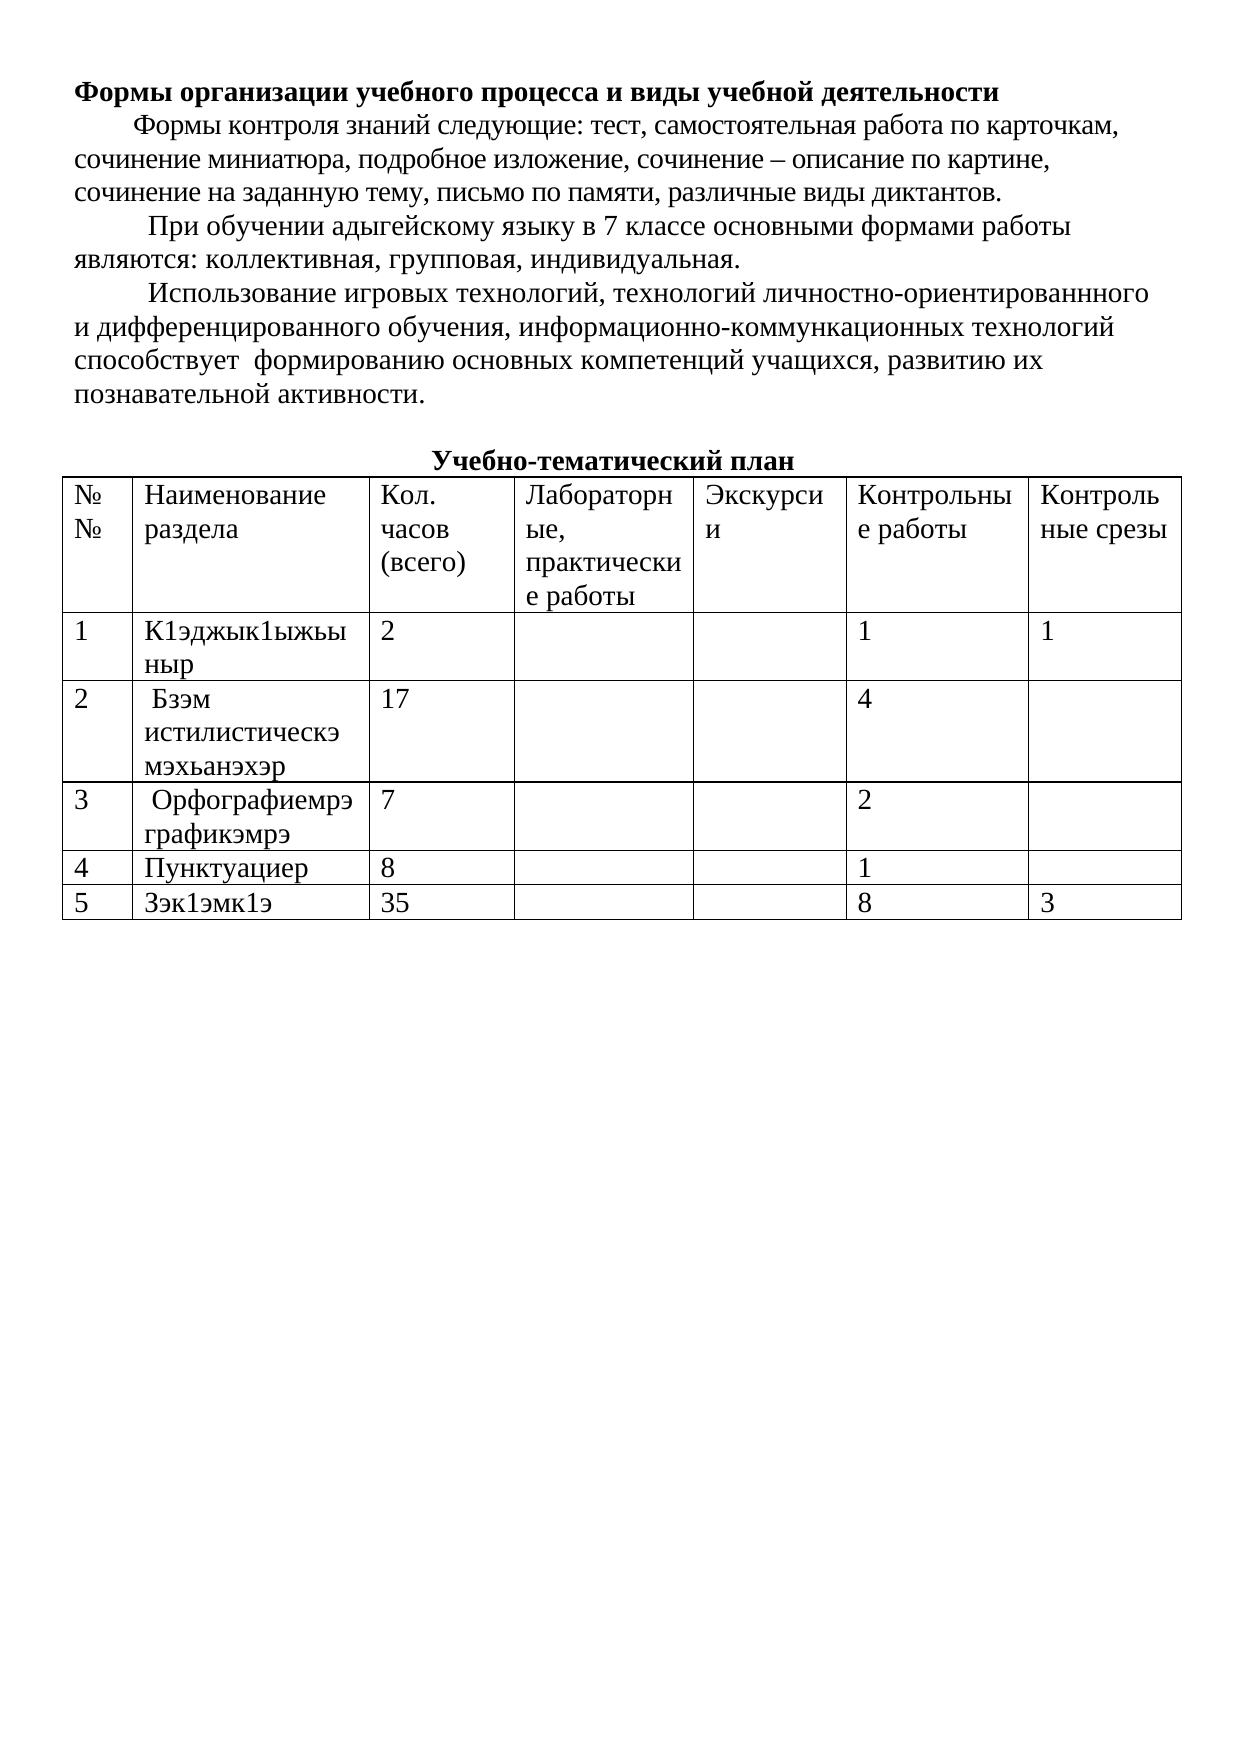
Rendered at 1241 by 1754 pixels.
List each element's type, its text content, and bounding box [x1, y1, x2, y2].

table_cell [694, 681, 846, 781]
table_cell 2 [63, 681, 132, 781]
table_cell 1 [63, 613, 132, 680]
table_cell 35 [370, 885, 514, 919]
table_cell [1029, 851, 1181, 884]
table_header Контрольные работы [847, 478, 1028, 612]
text При обучении адыгейскому языку в 7 классе основными формами работы являются: коллективная, групповая, индивидуальная. [74, 208, 1152, 275]
table_cell 3 [1029, 885, 1181, 919]
table_cell 1 [1029, 613, 1181, 680]
table_cell [1029, 783, 1181, 849]
table_cell 8 [847, 885, 1028, 919]
table_cell [515, 851, 693, 884]
table_cell 4 [63, 851, 132, 884]
table_cell [694, 851, 846, 884]
table_cell [694, 783, 846, 849]
table_header Экскурсии [694, 478, 846, 612]
table_cell 2 [847, 783, 1028, 849]
table_cell Пунктуациер [133, 851, 369, 884]
table_cell 1 [847, 613, 1028, 680]
table_cell [515, 613, 693, 680]
table_cell 5 [63, 885, 132, 919]
table_cell 8 [370, 851, 514, 884]
table_cell [694, 613, 846, 680]
table_header Наименование раздела [133, 478, 369, 612]
table_cell 3 [63, 783, 132, 849]
table_cell 4 [847, 681, 1028, 781]
table_cell 17 [370, 681, 514, 781]
table_cell К1эджык1ыжьыныр [133, 613, 369, 680]
table_cell Орфографиемрэ графикэмрэ [133, 783, 369, 849]
text Формы контроля знаний следующие: тест, самостоятельная работа по карточкам, сочинение миниатюра, подробное изложение, сочинение – описание по картине, сочинение на заданную тему, письмо по памяти, различные виды диктантов. [74, 107, 1152, 208]
text Учебно-тематический план [74, 443, 1152, 476]
table_cell [515, 783, 693, 849]
table_cell Зэк1эмк1э [133, 885, 369, 919]
table_header Контрольные срезы [1029, 478, 1181, 612]
text Использование игровых технологий, технологий личностно-ориентированнного и дифференцированного обучения, информационно-коммункационных технологий способствует формированию основных компетенций учащихся, развитию их познавательной активности. [74, 275, 1152, 409]
table_cell 2 [370, 613, 514, 680]
table_header Кол. часов (всего) [370, 478, 514, 612]
table_cell [515, 681, 693, 781]
table_header Лабораторные, практические работы [515, 478, 693, 612]
text Формы организации учебного процесса и виды учебной деятельности [74, 74, 1152, 107]
table_cell 7 [370, 783, 514, 849]
table_cell [1029, 681, 1181, 781]
table_cell 1 [847, 851, 1028, 884]
table_cell Бзэм истилистическэ мэхьанэхэр [133, 681, 369, 781]
table_cell [694, 885, 846, 919]
table_cell [515, 885, 693, 919]
table_header №№ [63, 478, 132, 612]
